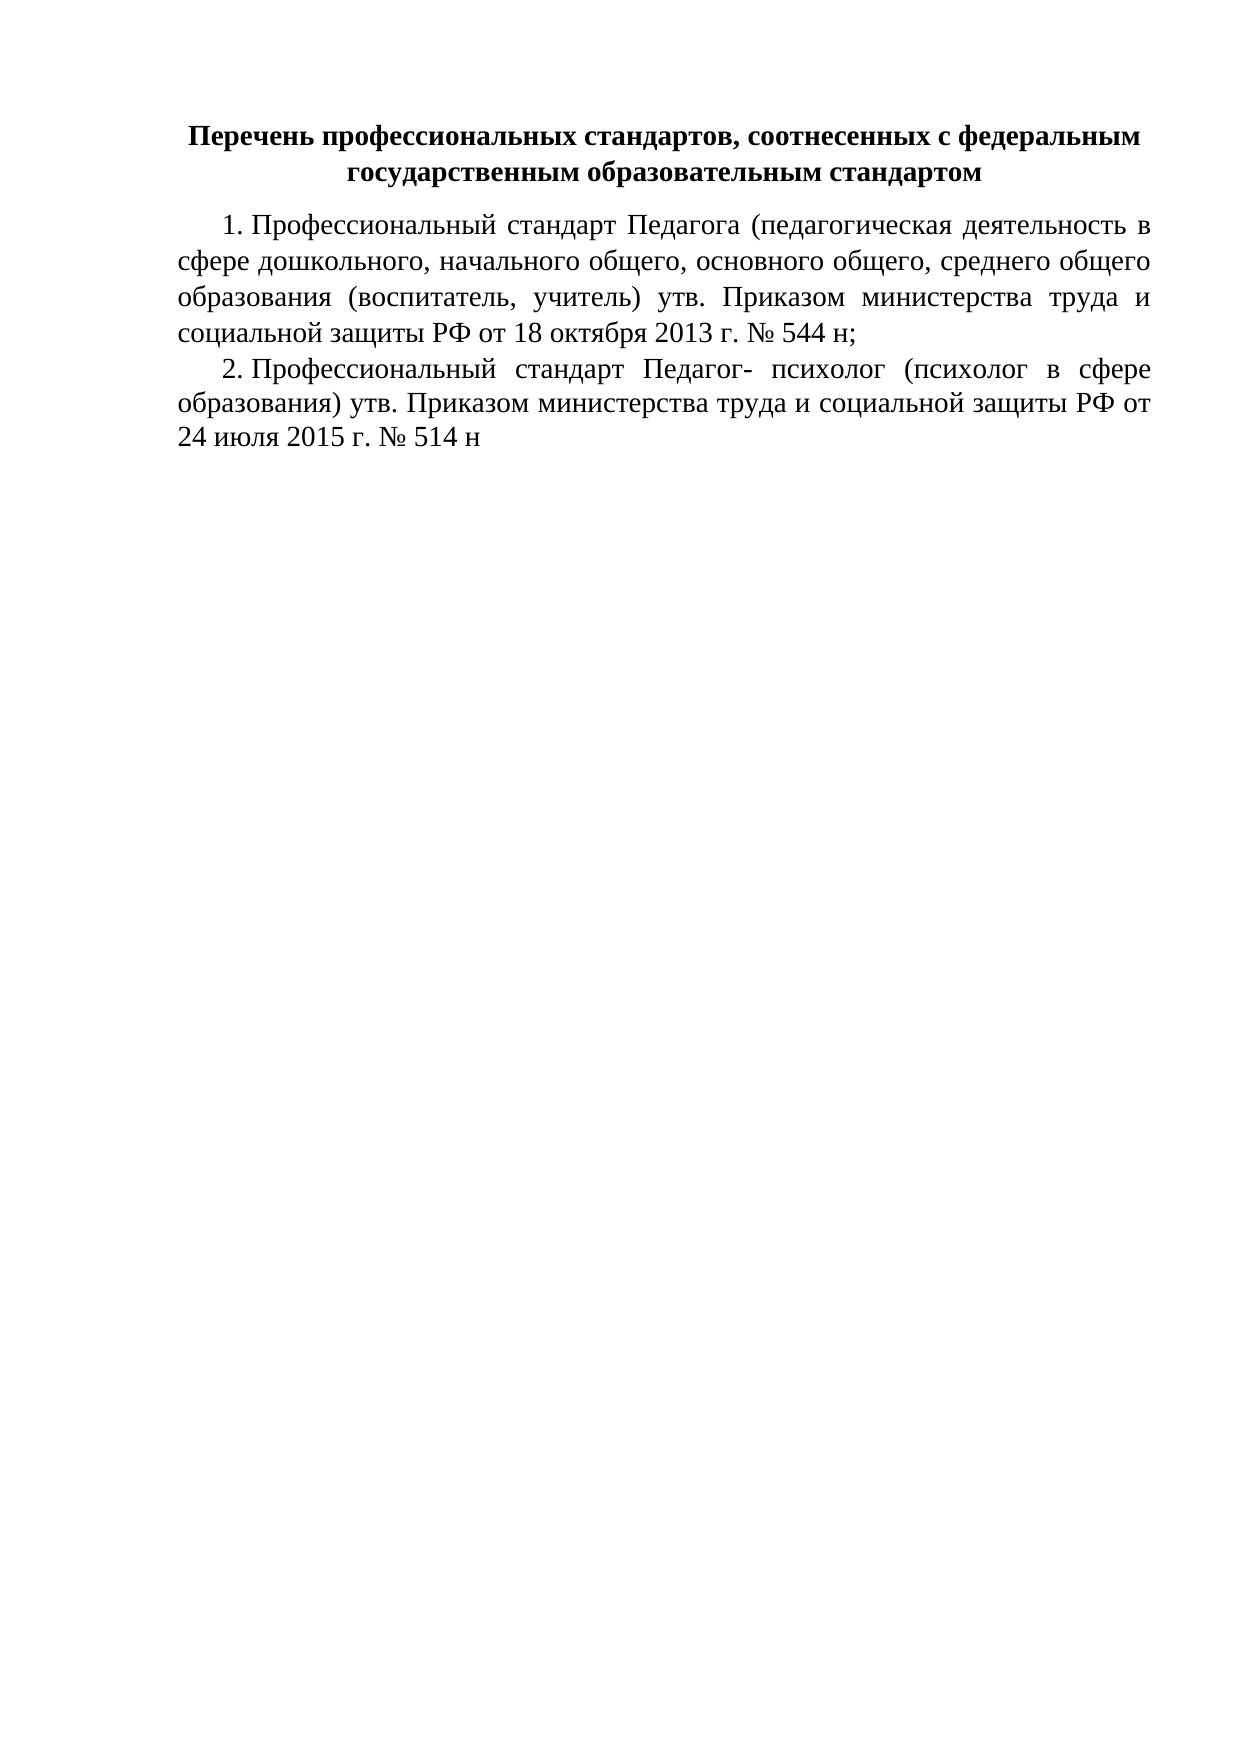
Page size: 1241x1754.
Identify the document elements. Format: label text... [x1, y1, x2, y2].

text Перечень профессиональных стандартов, соотнесенных с федеральным государственным образовательным стандартом [177, 118, 1152, 188]
list Профессиональный стандарт Педагога (педагогическая деятельность в сфере дошкольного, начального общего, основного общего, среднего общего образования (воспитатель, учитель) утв. Приказом министерства труда и социальной защиты РФ от 18 октября 2013 г. № 544 н; [177, 207, 1152, 349]
list Профессиональный стандарт Педагог- психолог (психолог в сфере образования) утв. Приказом министерства труда и социальной защиты РФ от 24 июля 2015 г. № 514 н [177, 352, 1152, 452]
